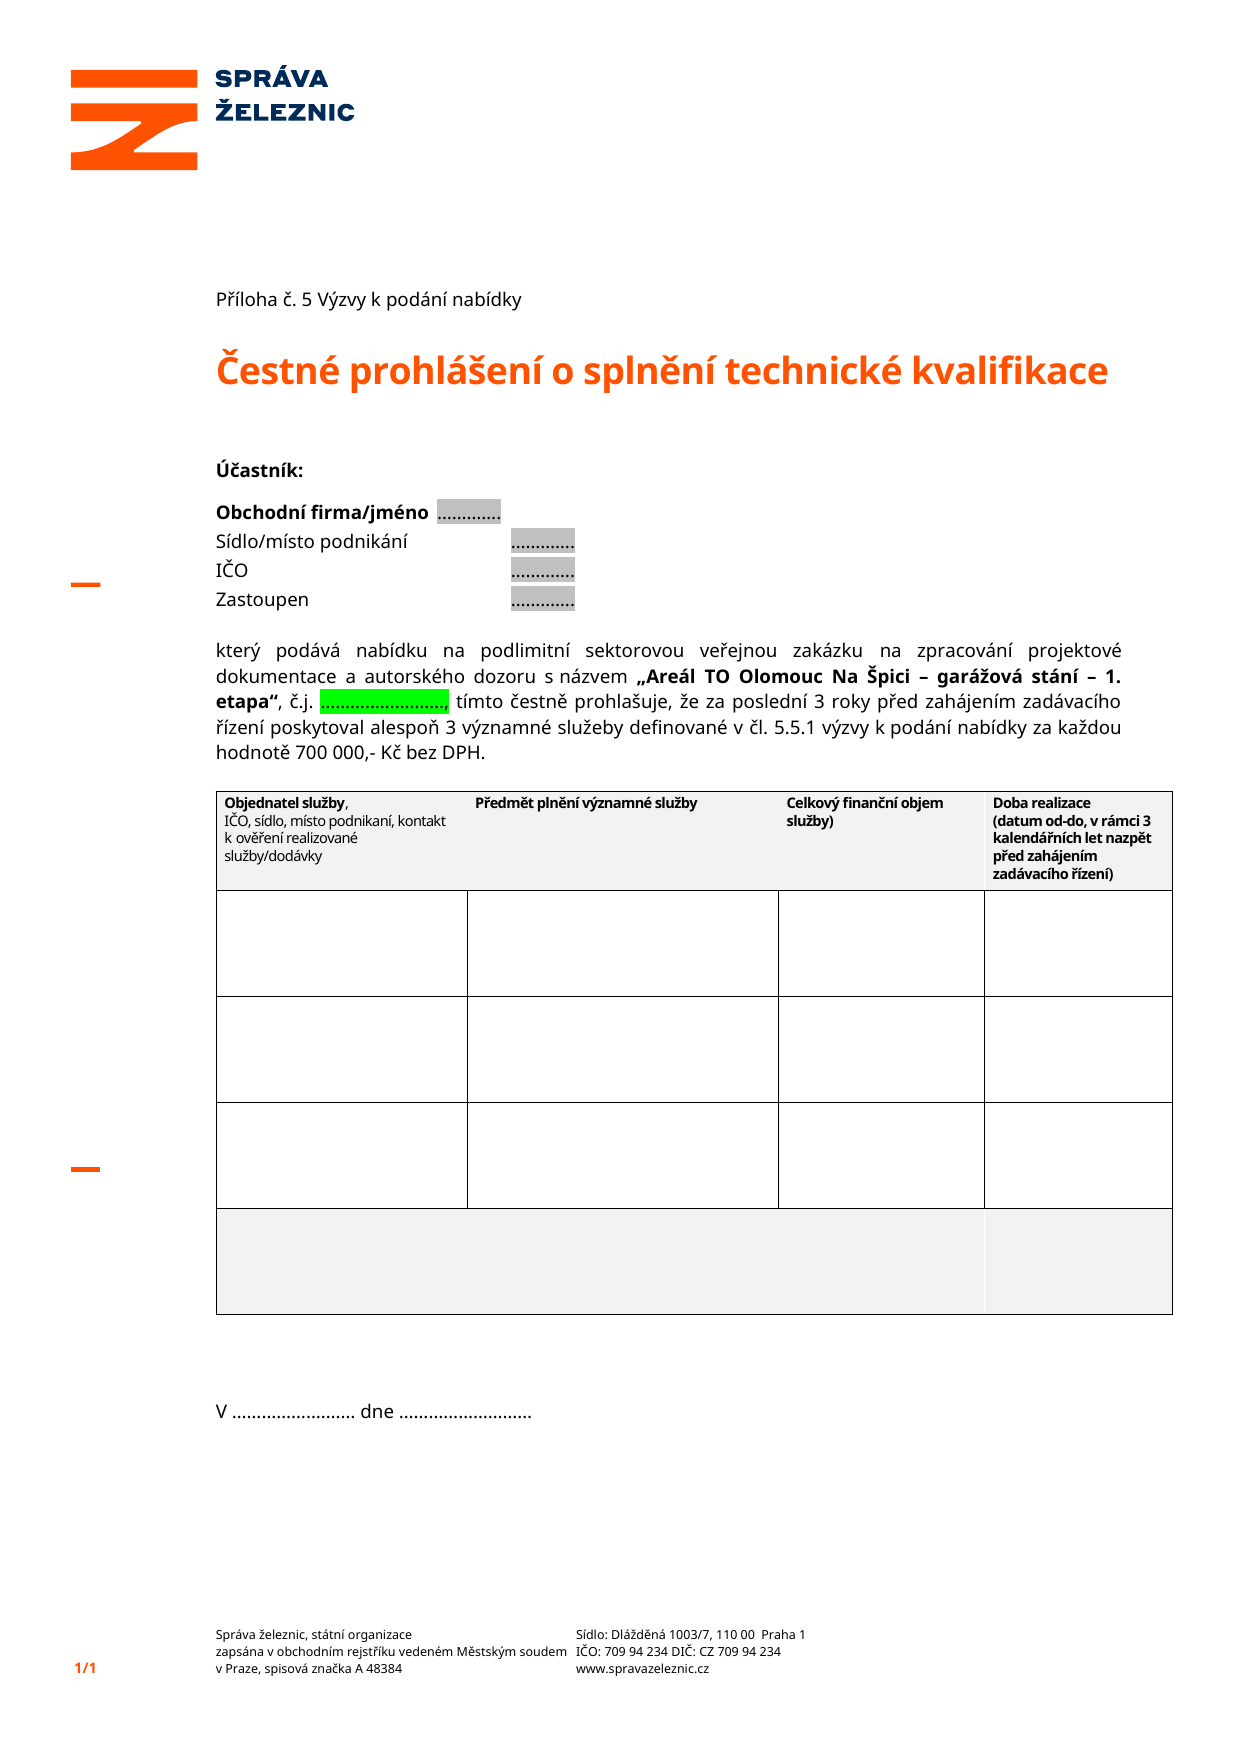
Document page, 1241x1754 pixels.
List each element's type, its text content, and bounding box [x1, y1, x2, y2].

table_cell [779, 1103, 984, 1208]
table_header Celkový finanční objem služby) [778, 792, 984, 890]
table_header Objednatel služby, IČO, sídlo, místo podnikaní, kontakt k ověření realizované služby/dodávky [217, 792, 467, 890]
table_cell [985, 891, 1172, 996]
table_cell [779, 891, 984, 996]
text IČO …………. [216, 554, 1122, 583]
table_cell [467, 1209, 778, 1314]
table_cell [217, 1209, 467, 1314]
table_cell [985, 1103, 1172, 1208]
table_header Předmět plnění významné služby [467, 792, 778, 890]
table_cell [217, 1103, 467, 1208]
table_cell [779, 997, 984, 1102]
table_cell [468, 997, 778, 1102]
text který podává nabídku na podlimitní sektorovou veřejnou zakázku na zpracování projektové dokumentace a autorského dozoru s názvem „Areál TO Olomouc Na Špici – garážová stání – 1. etapa“, č.j. ……………………., tímto čestně prohlašuje, že za poslední 3 roky před zahájením zadávacího řízení poskytoval alespoň 3 významné služeby definované v čl. 5.5.1 výzvy k podání nabídky za každou hodnotě 700 000,- Kč bez DPH. [216, 637, 1122, 765]
subtitle Čestné prohlášení o splnění technické kvalifikace [216, 345, 1122, 396]
table_cell [468, 1103, 778, 1208]
text Účastník: [216, 453, 1122, 483]
table_cell [985, 1209, 1172, 1314]
table_cell [217, 997, 467, 1102]
table_cell [217, 891, 467, 996]
text V ………………….… dne ……………………… [216, 1395, 1121, 1424]
table_cell [468, 891, 778, 996]
text Příloha č. 5 Výzvy k podání nabídky [216, 286, 1122, 311]
text Zastoupen …………. [216, 583, 1122, 612]
table_header Doba realizace (datum od-do, v rámci 3 kalendářních let nazpět před zahájením zadávacího řízení) [985, 792, 1172, 890]
text Sídlo/místo podnikání …………. [216, 525, 1122, 554]
table_cell [778, 1209, 984, 1314]
text Obchodní firma/jméno …………. [216, 496, 1122, 525]
table_cell [985, 997, 1172, 1102]
